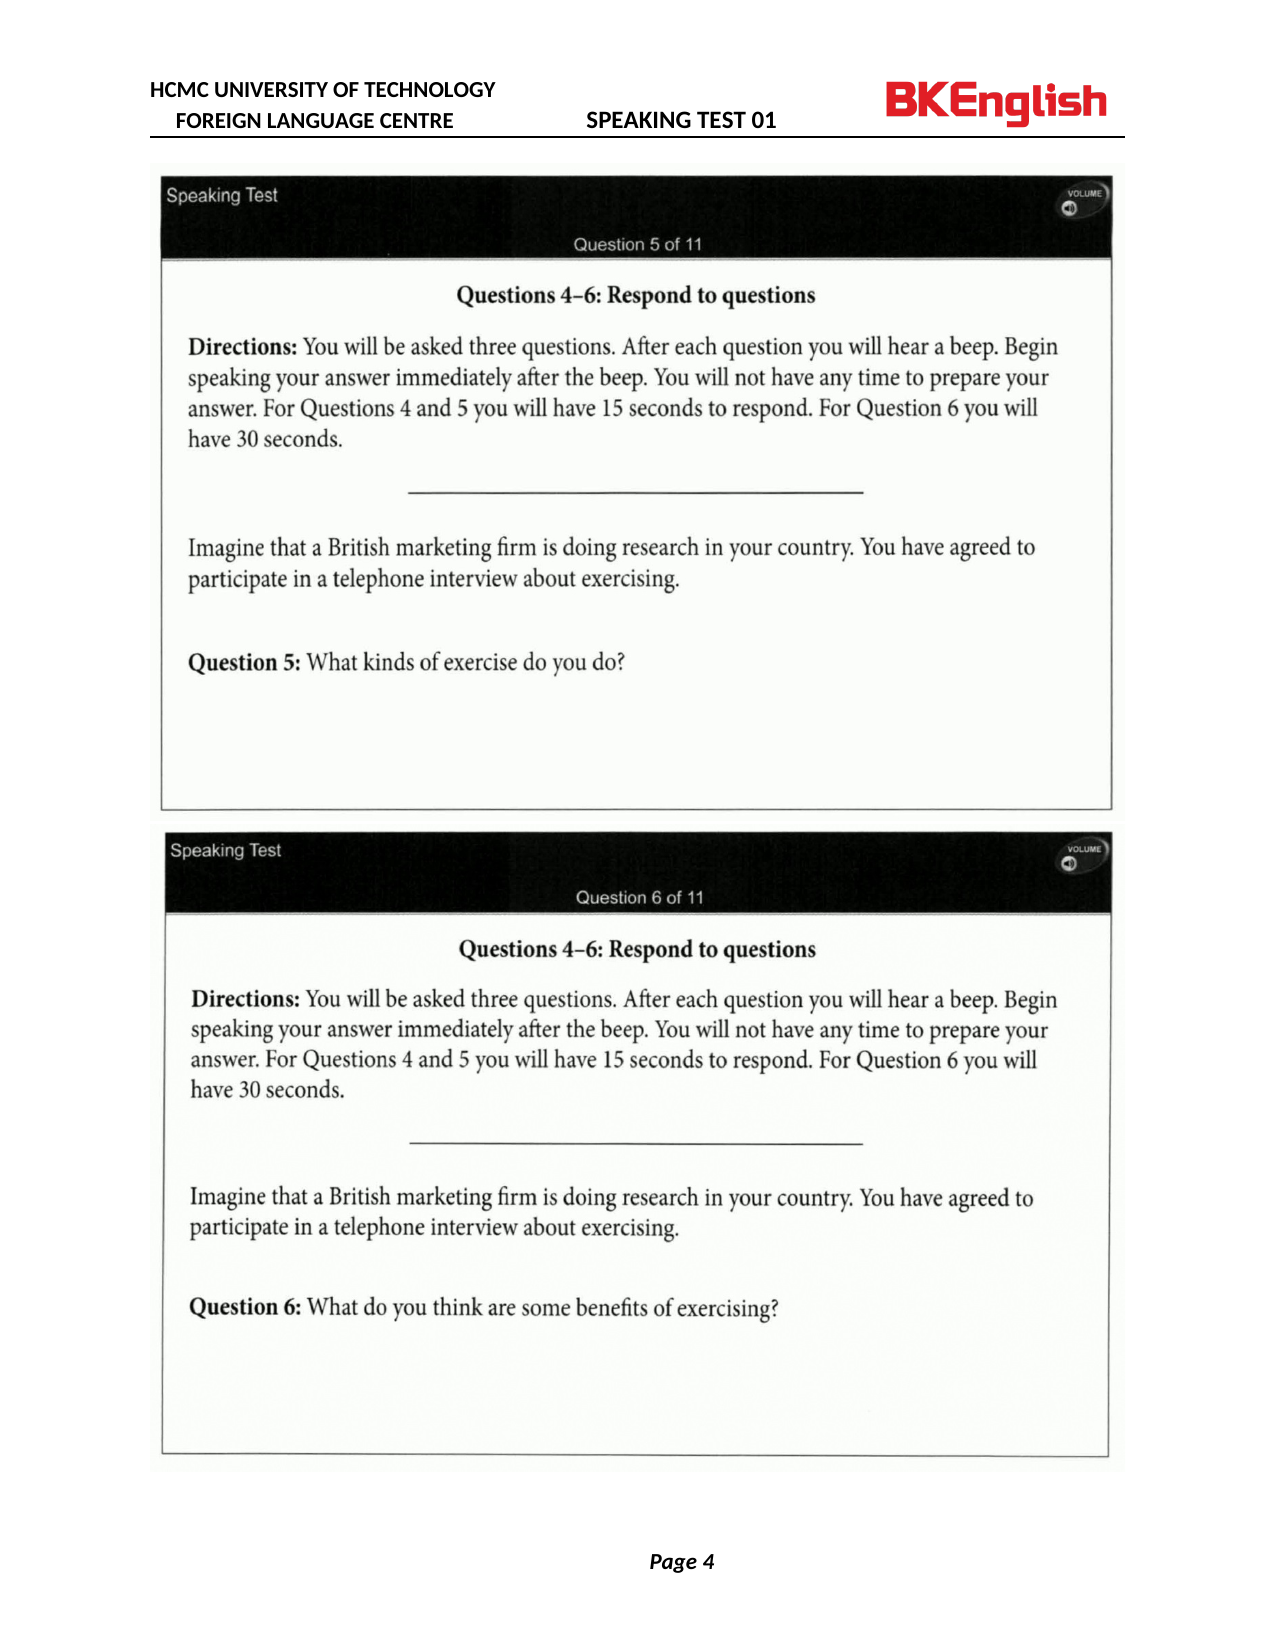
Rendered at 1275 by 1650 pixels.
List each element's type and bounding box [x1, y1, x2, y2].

picture [150, 163, 1125, 821]
picture [150, 824, 1125, 1472]
picture [880, 75, 1112, 131]
